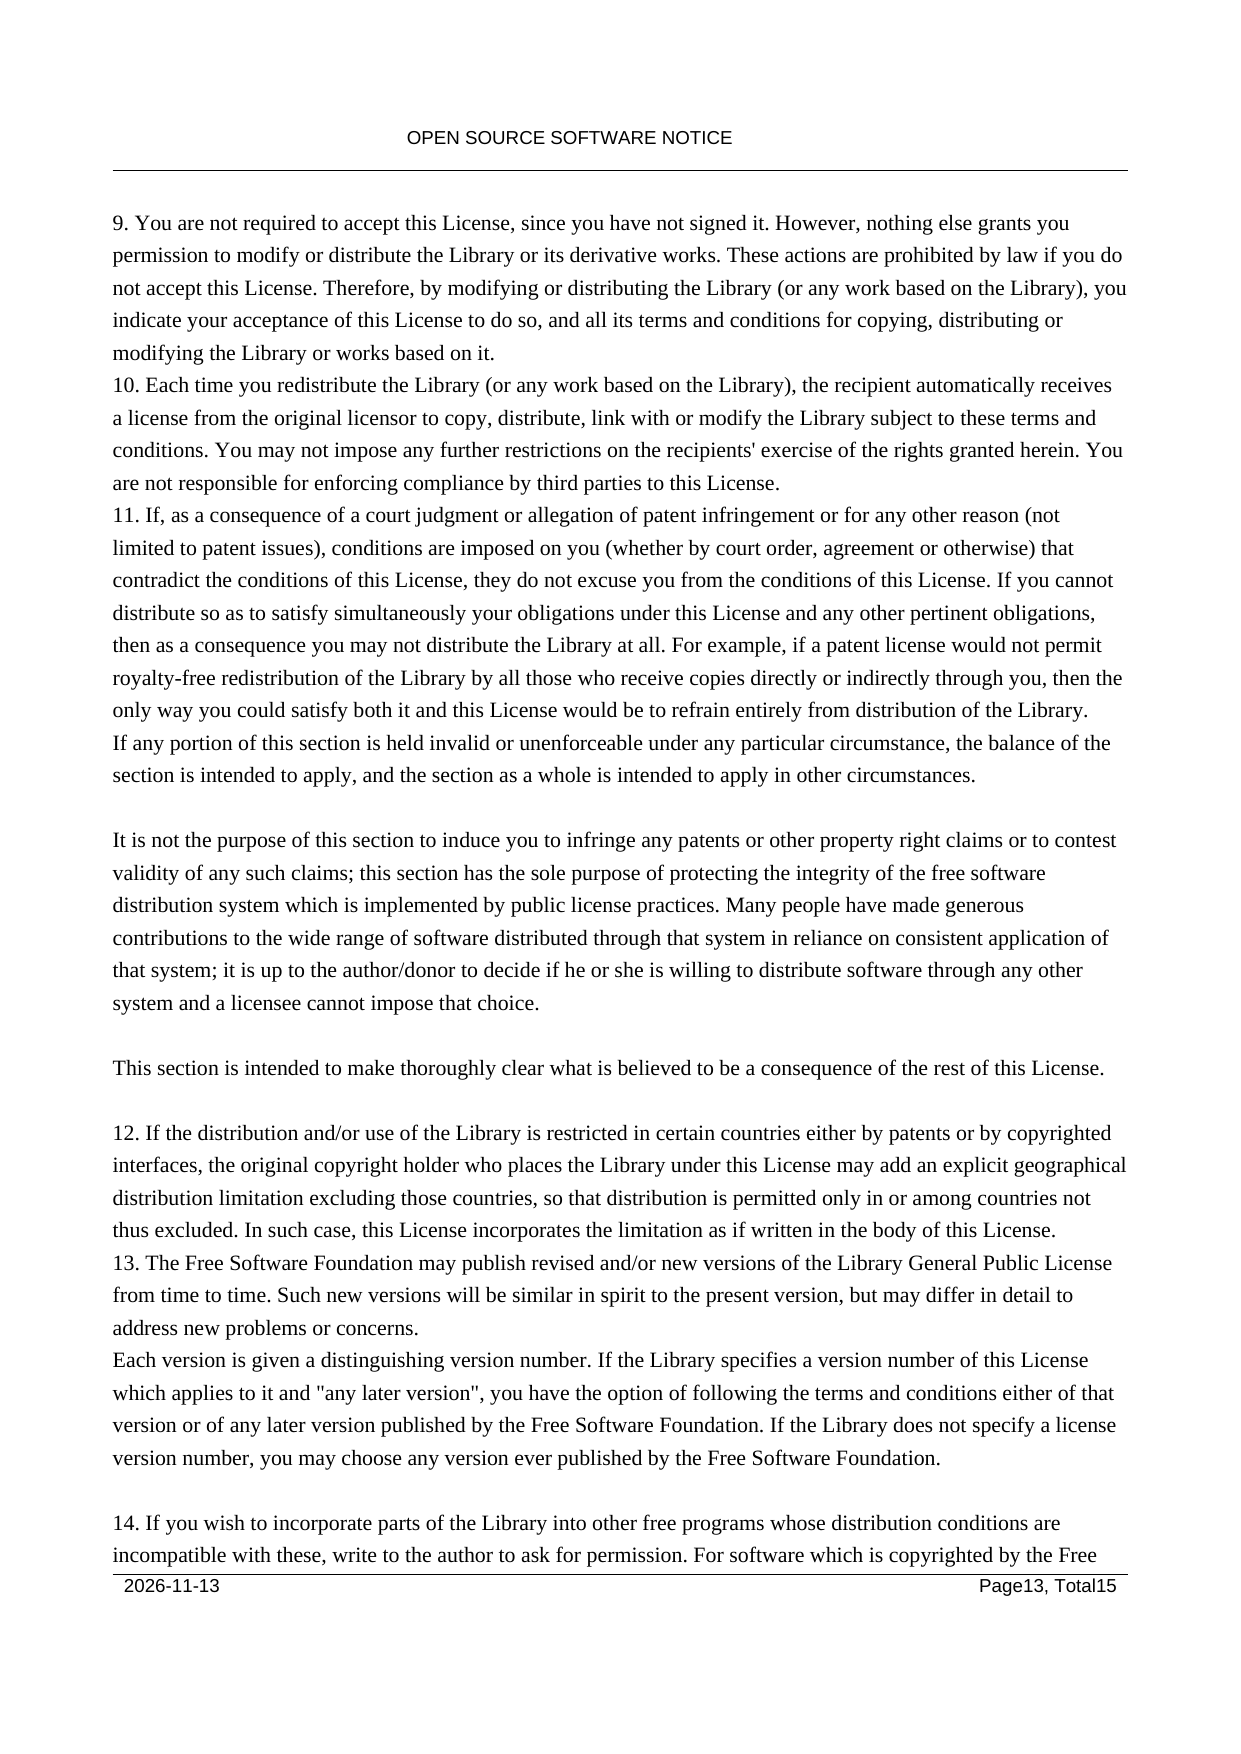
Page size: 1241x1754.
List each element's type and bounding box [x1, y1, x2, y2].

text [112, 206, 1128, 1571]
